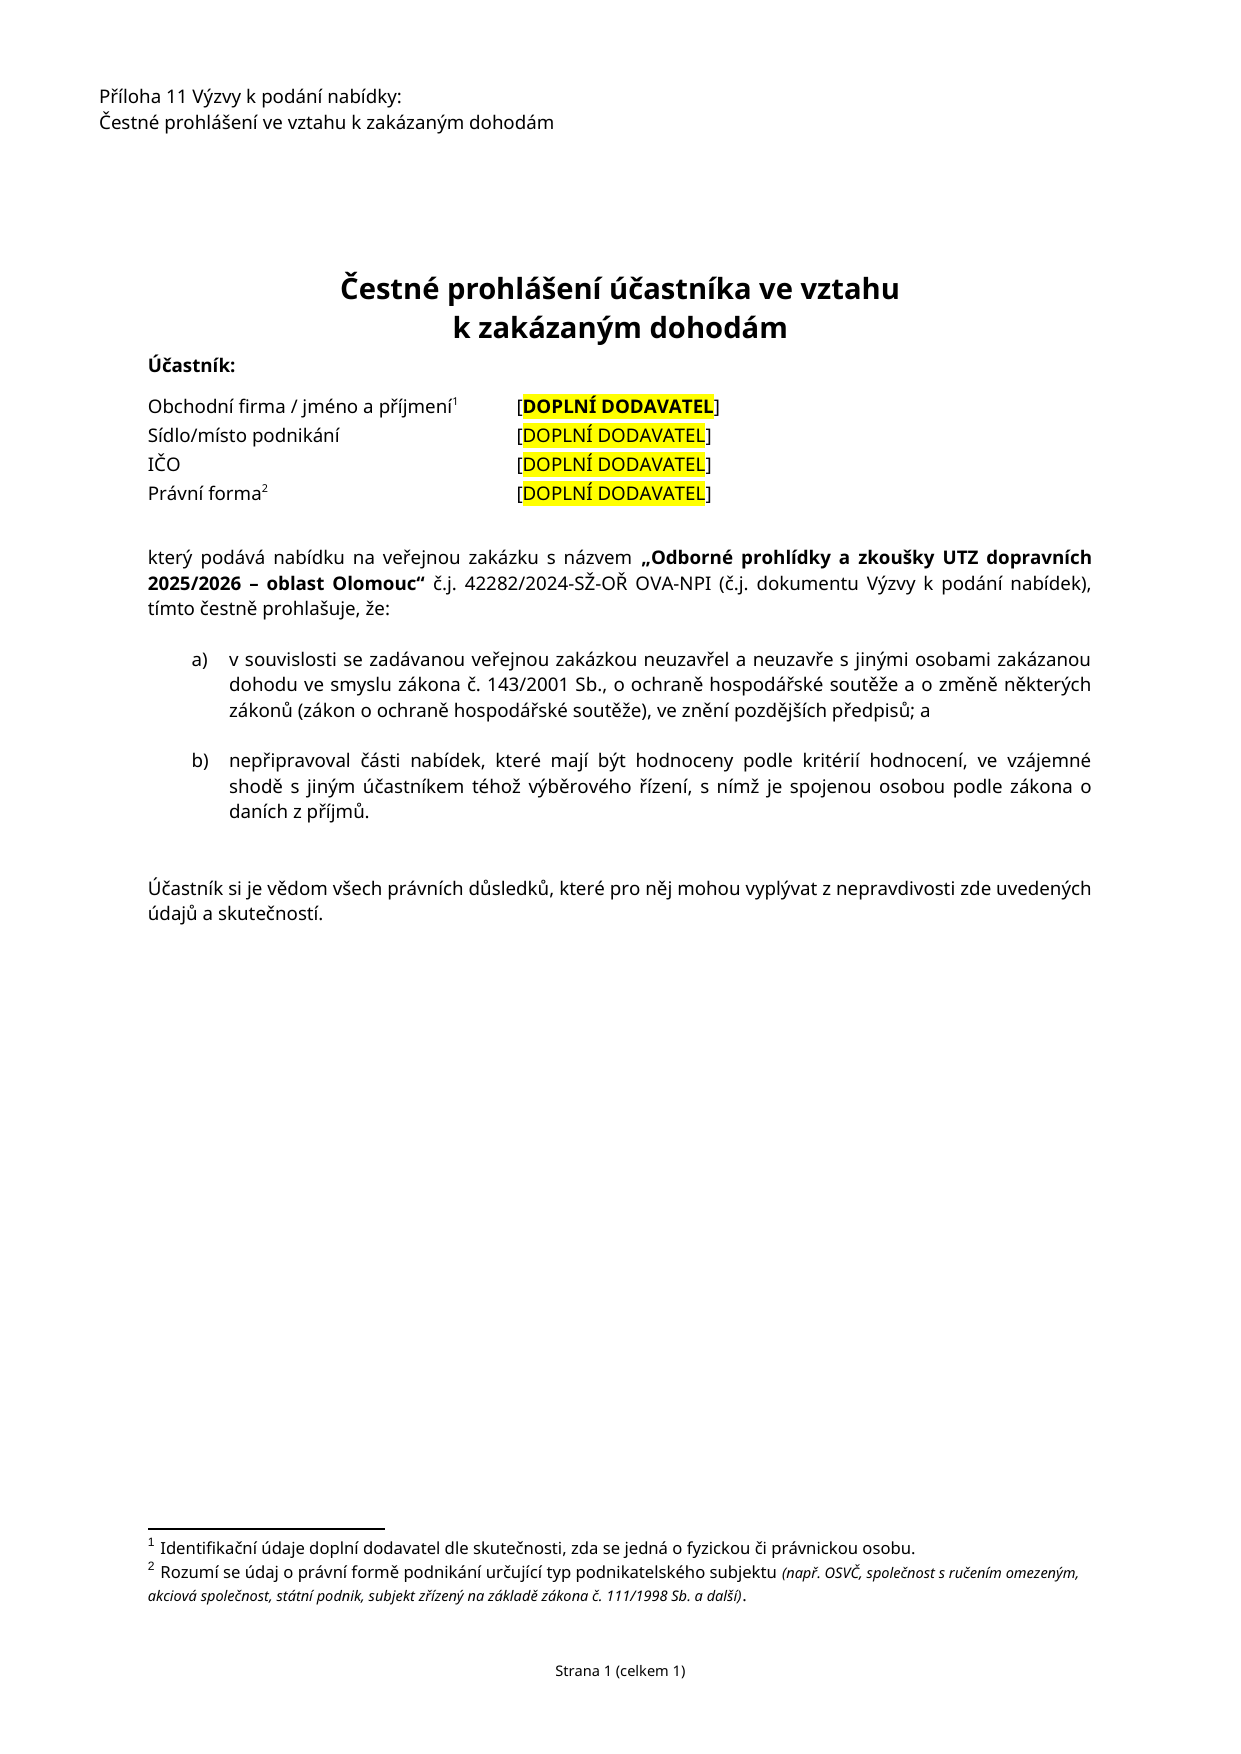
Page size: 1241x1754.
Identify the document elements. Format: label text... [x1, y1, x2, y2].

title Čestné prohlášení účastníka ve vztahu [148, 268, 1093, 308]
text který podává nabídku na veřejnou zakázku s názvem „Odborné prohlídky a zkoušky UTZ dopravních 2025/2026 – oblast Olomouc“ č.j. 42282/2024-SŽ-OŘ OVA-NPI (č.j. dokumentu Výzvy k podání nabídek), tímto čestně prohlašuje, že: [148, 545, 1093, 621]
text Obchodní firma / jméno a příjmení [148, 391, 1093, 420]
list v souvislosti se zadávanou veřejnou zakázkou neuzavřel a neuzavře s jinými osobami zakázanou dohodu ve smyslu zákona č. 143/2001 Sb., o ochraně hospodářské soutěže a o změně některých zákonů (zákon o ochraně hospodářské soutěže), ve znění pozdějších předpisů; a [191, 646, 1093, 723]
text Účastník: [148, 347, 1093, 378]
text Právní forma [148, 478, 1093, 507]
text Sídlo/místo podnikání [DOPLNÍ DODAVATEL] [148, 420, 1093, 449]
text IČO [148, 449, 1093, 478]
text k zakázaným dohodám [148, 308, 1093, 347]
text Účastník si je vědom všech právních důsledků, které pro něj mohou vyplývat z nepravdivosti zde uvedených údajů a skutečností. [148, 875, 1093, 926]
list nepřipravoval části nabídek, které mají být hodnoceny podle kritérií hodnocení, ve vzájemné shodě s jiným účastníkem téhož výběrového řízení, s nímž je spojenou osobou podle zákona o daních z příjmů. [191, 748, 1093, 824]
